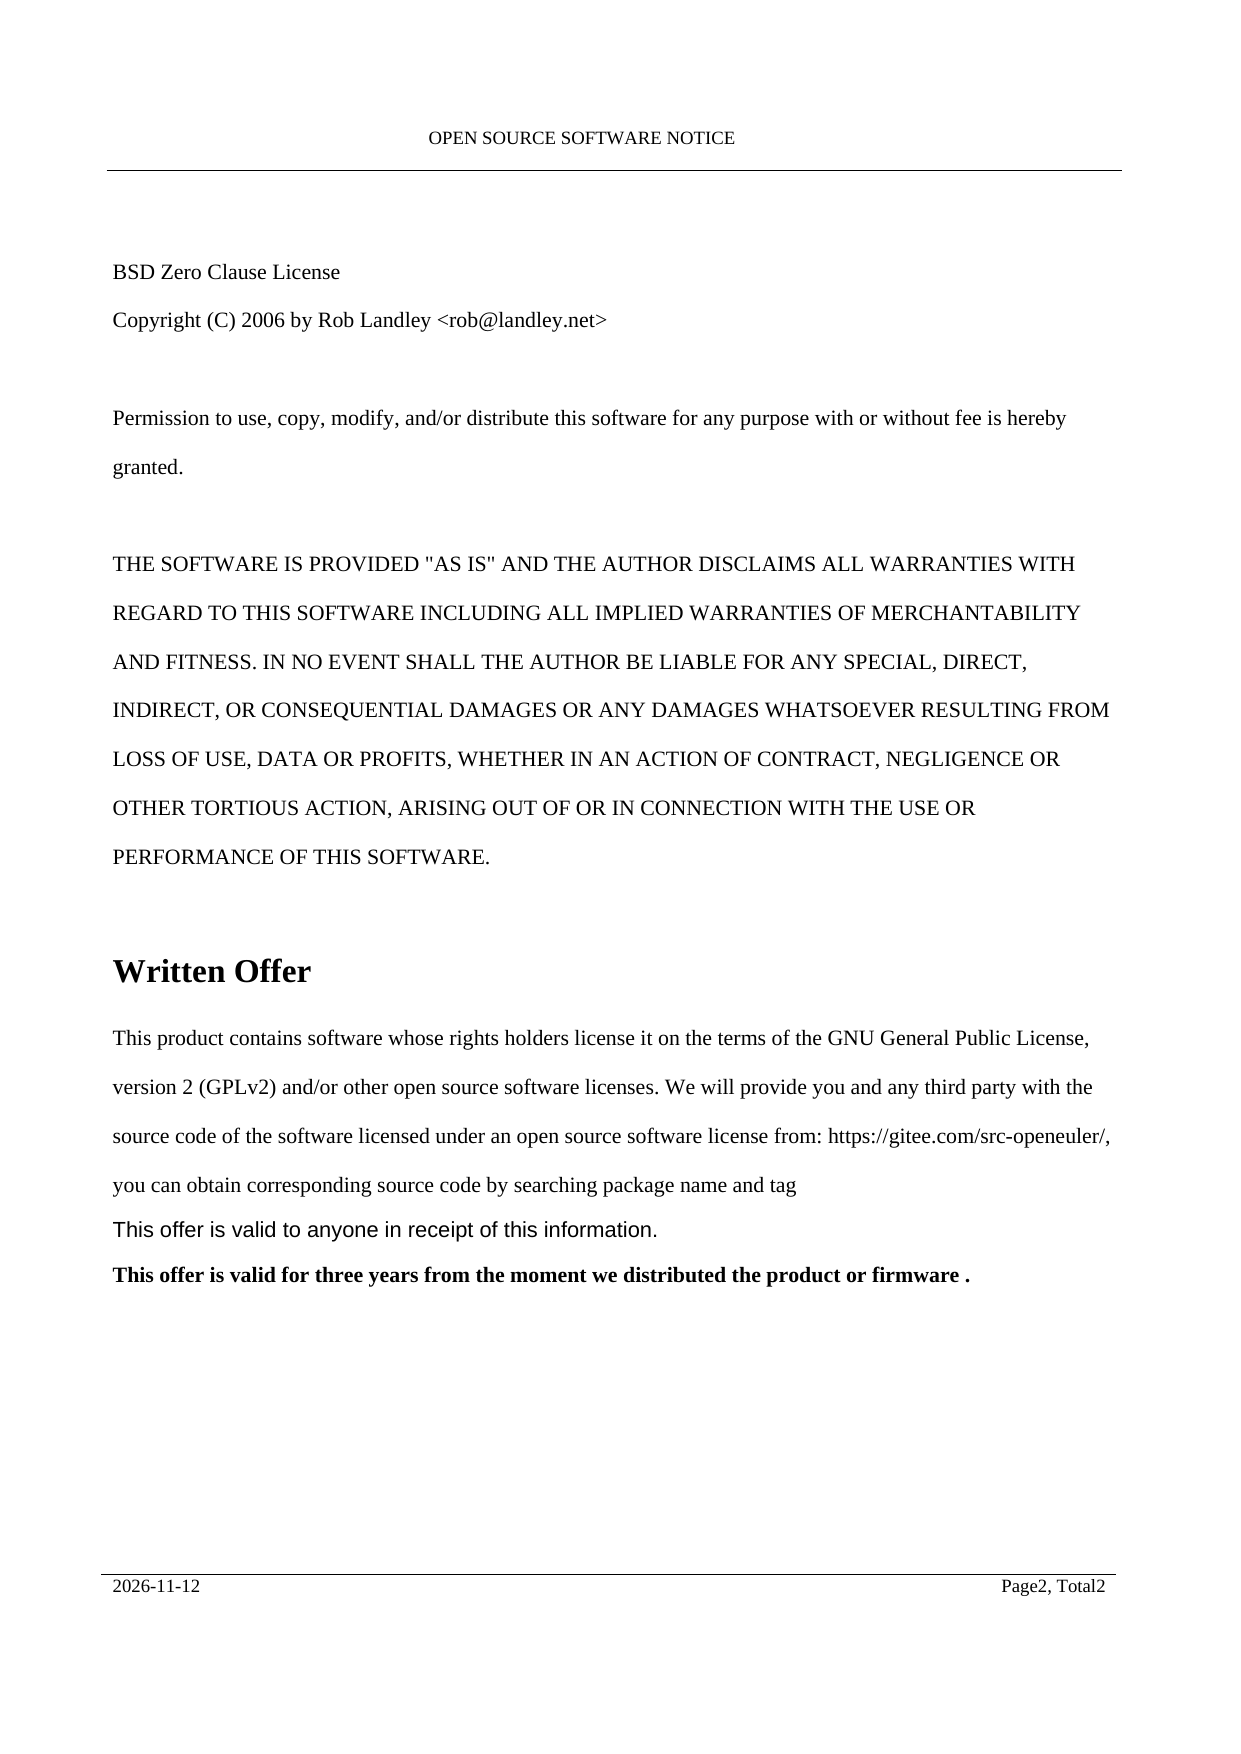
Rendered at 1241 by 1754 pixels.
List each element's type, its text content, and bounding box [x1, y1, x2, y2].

text This offer is valid to anyone in receipt of this information. [112, 1213, 1128, 1246]
text Written Offer [112, 938, 1128, 1003]
text This product contains software whose rights holders license it on the terms of the GNU General Public License, version 2 (GPLv2) and/or other open source software licenses. We will provide you and any third party with the source code of the software licensed under an open source software license from: https://gitee.com/src-openeuler/, you can obtain corresponding source code by searching package name and tag [112, 1022, 1128, 1201]
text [112, 206, 1128, 921]
text This offer is valid for three years from the moment we distributed the product or firmware . [112, 1258, 1128, 1291]
